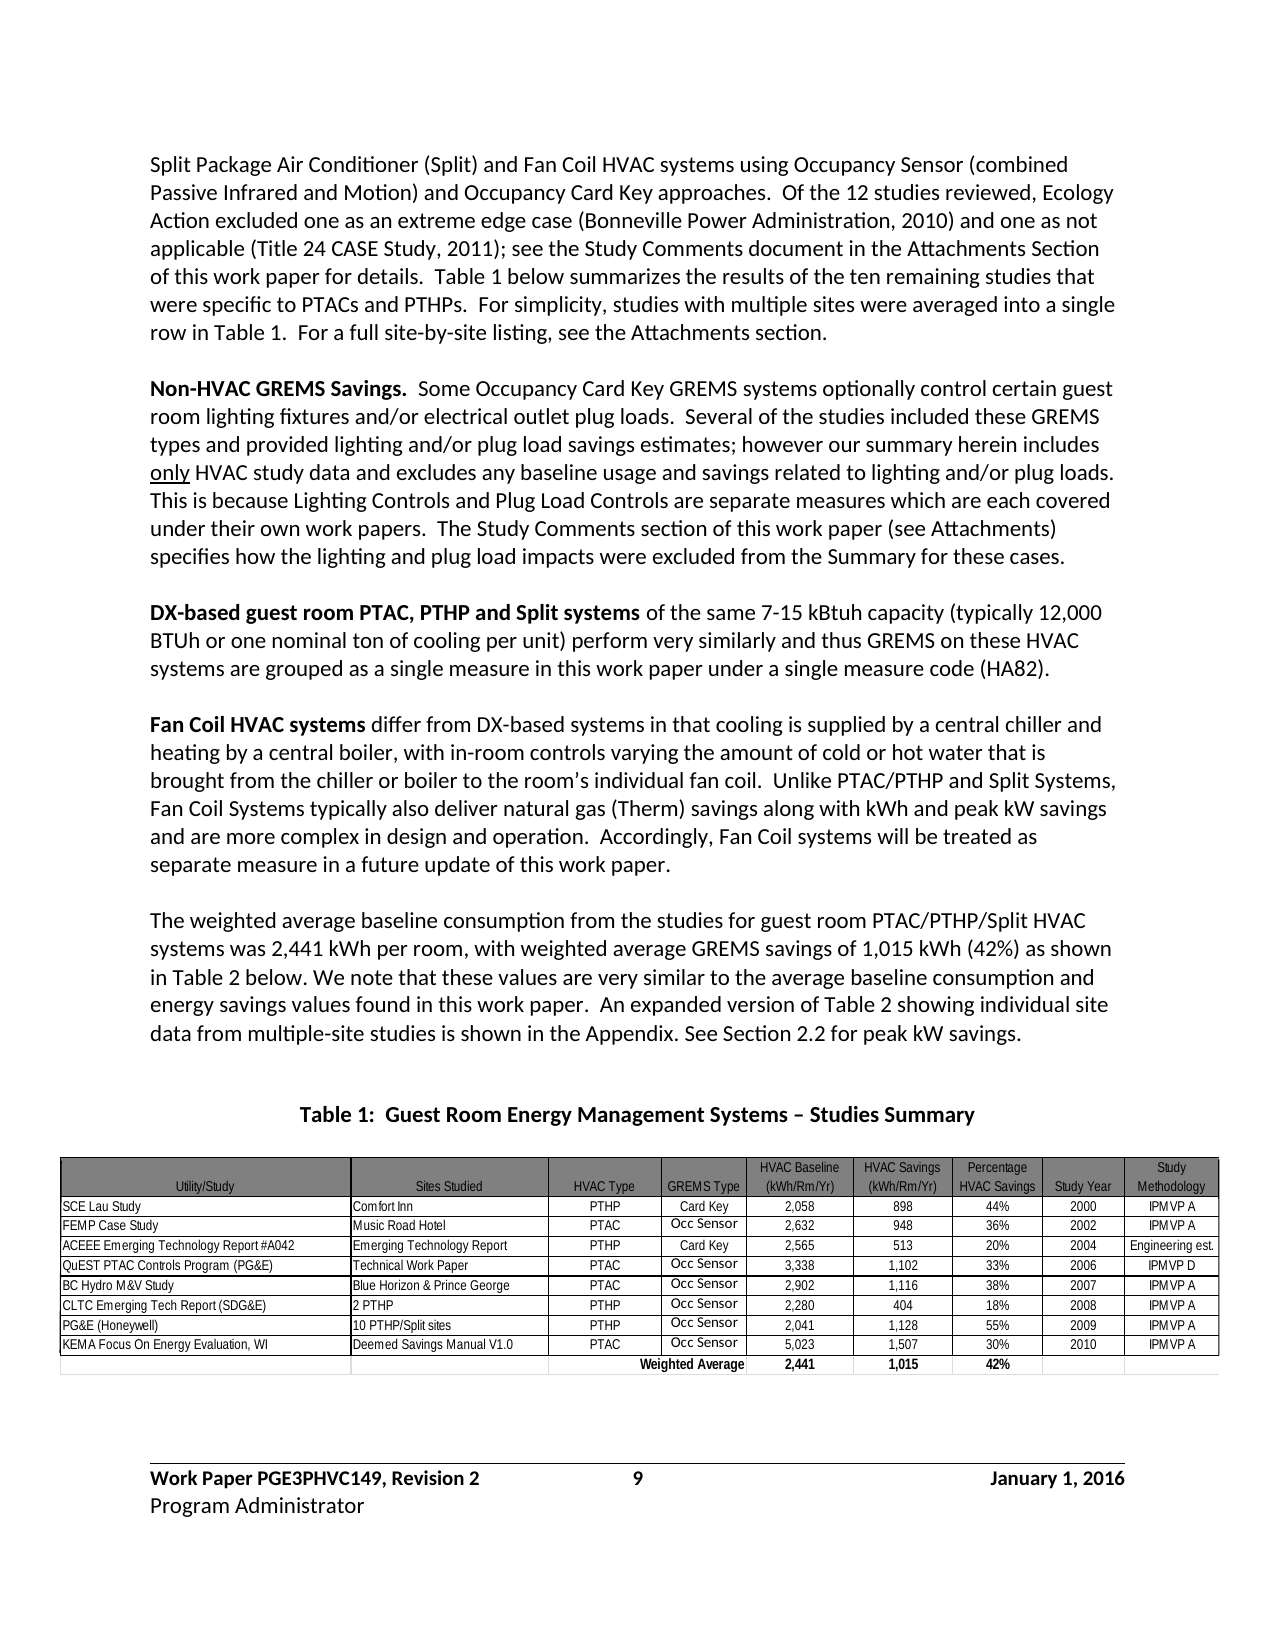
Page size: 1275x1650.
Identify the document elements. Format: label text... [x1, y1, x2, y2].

text Fan Coil HVAC systems differ from DX-based systems in that cooling is supplied by a central chiller and heating by a central boiler, with in-room controls varying the amount of cold or hot water that is brought from the chiller or boiler to the room’s individual fan coil. Unlike PTAC/PTHP and Split Systems, Fan Coil Systems typically also deliver natural gas (Therm) savings along with kWh and peak kW savings and are more complex in design and operation. Accordingly, Fan Coil systems will be treated as separate measure in a future update of this work paper. [150, 710, 1125, 878]
text Non-HVAC GREMS Savings. Some Occupancy Card Key GREMS systems optionally control certain guest room lighting fixtures and/or electrical outlet plug loads. Several of the studies included these GREMS types and provided lighting and/or plug load savings estimates; however our summary herein includes only HVAC study data and excludes any baseline usage and savings related to lighting and/or plug loads. This is because Lighting Controls and Plug Load Controls are separate measures which are each covered under their own work papers. The Study Comments section of this work paper (see Attachments) specifies how the lighting and plug load impacts were excluded from the Summary for these cases. [150, 374, 1125, 570]
text Table 1: Guest Room Energy Management Systems – Studies Summary [150, 1100, 1125, 1128]
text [150, 150, 1125, 346]
text The weighted average baseline consumption from the studies for guest room PTAC/PTHP/Split HVAC systems was 2,441 kWh per room, with weighted average GREMS savings of 1,015 kWh (42%) as shown in Table 2 below. We note that these values are very similar to the average baseline consumption and energy savings values found in this work paper. An expanded version of Table 2 showing individual site data from multiple-site studies is shown in the Appendix. See Section 2.2 for peak kW savings. [150, 907, 1125, 1047]
text DX-based guest room PTAC, PTHP and Split systems of the same 7-15 kBtuh capacity (typically 12,000 BTUh or one nominal ton of cooling per unit) perform very similarly and thus GREMS on these HVAC systems are grouped as a single measure in this work paper under a single measure code (HA82). [150, 598, 1125, 682]
